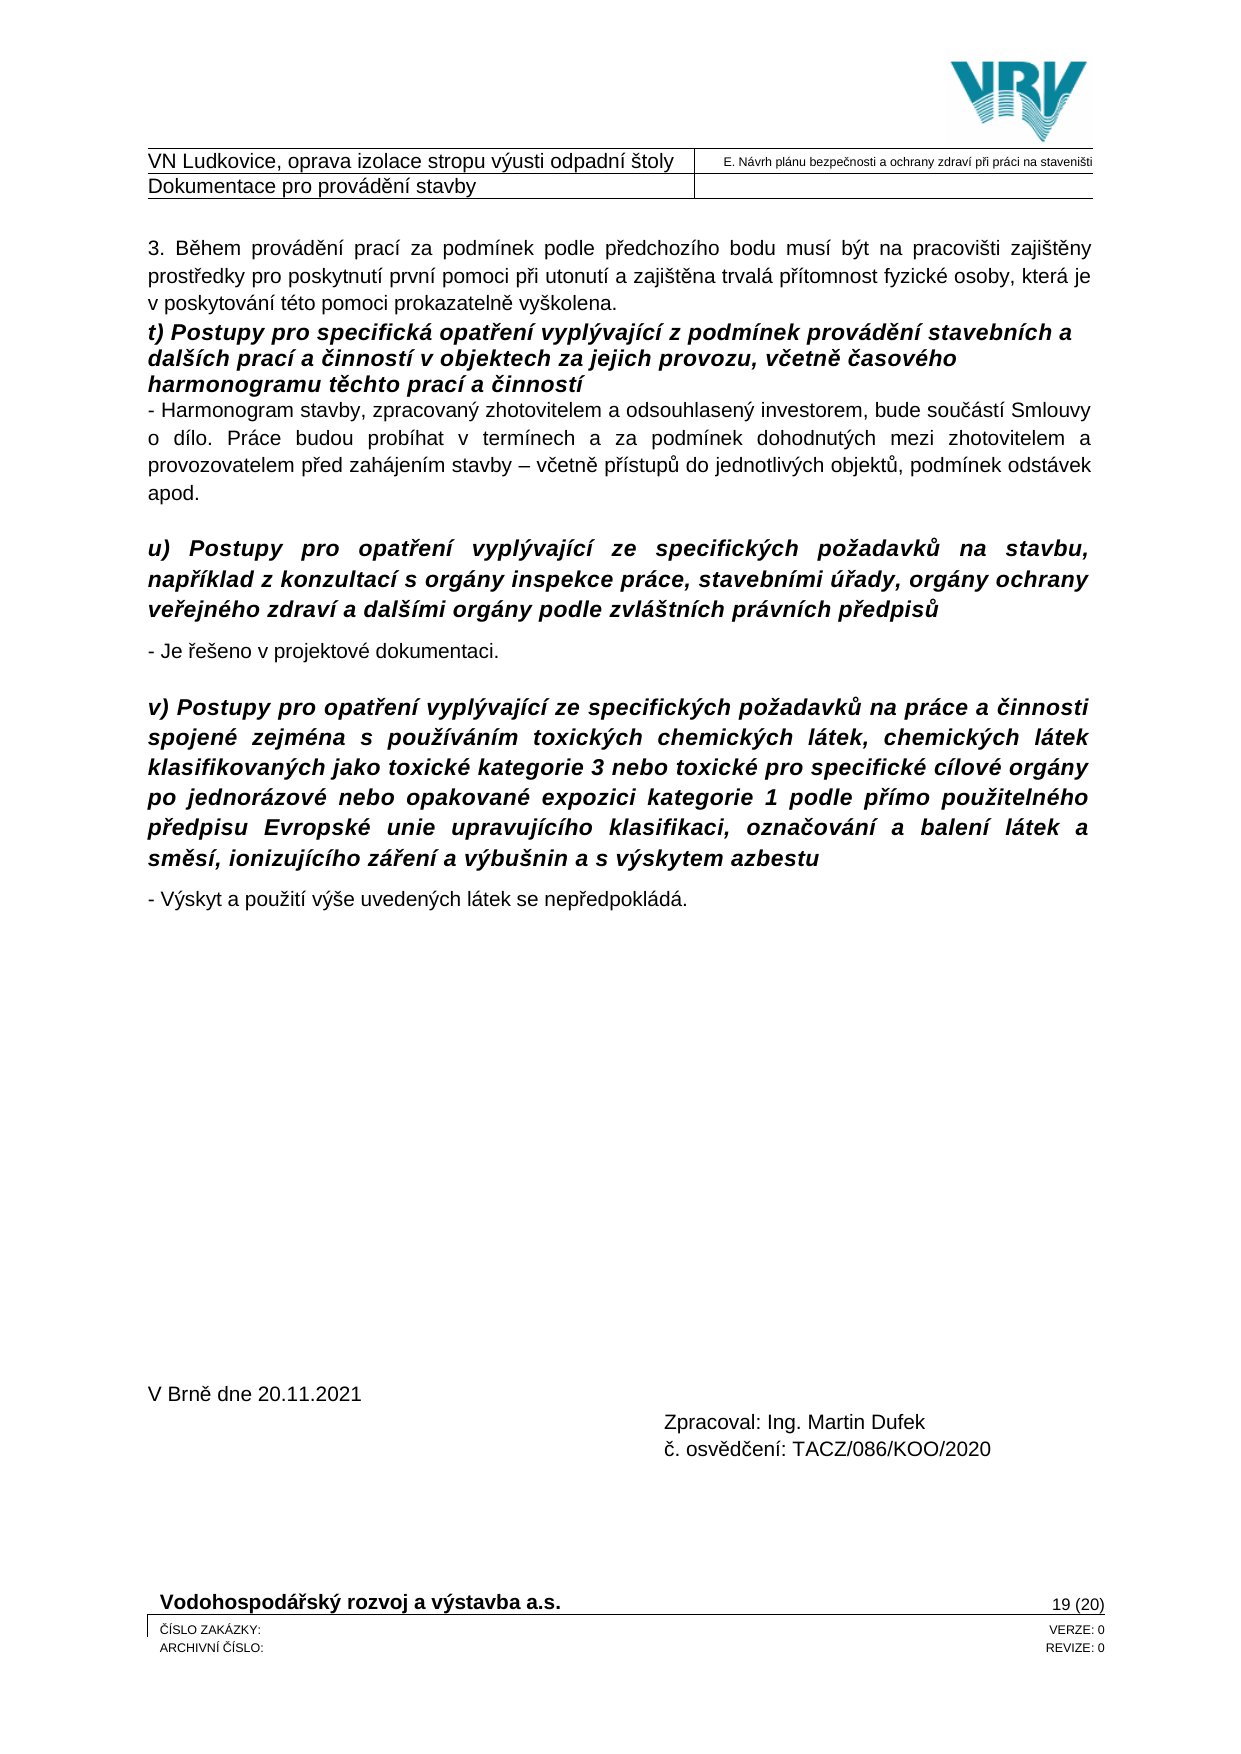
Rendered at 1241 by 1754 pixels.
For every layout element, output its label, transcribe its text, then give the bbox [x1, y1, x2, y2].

text Zpracoval: Ing. Martin Dufek [148, 1410, 1092, 1434]
text t) Postupy pro specifická opatření vyplývající z podmínek provádění stavebních a dalších prací a činností v objektech za jejich provozu, včetně časového harmonogramu těchto prací a činností [148, 319, 1092, 398]
text - Výskyt a použití výše uvedených látek se nepředpokládá. [148, 887, 1092, 911]
picture [946, 57, 1093, 147]
text - Je řešeno v projektové dokumentaci. [148, 638, 1092, 662]
text v) Postupy pro opatření vyplývající ze specifických požadavků na práce a činnosti spojené zejména s používáním toxických chemických látek, chemických látek klasifikovaných jako toxické kategorie 3 nebo toxické pro specifické cílové orgány po jednorázové nebo opakované expozici kategorie 1 podle přímo použitelného předpisu Evropské unie upravujícího klasifikaci, označování a balení látek a směsí, ionizujícího záření a výbušnin a s výskytem azbestu [148, 693, 1092, 871]
text 3. Během provádění prací za podmínek podle předchozího bodu musí být na pracovišti zajištěny prostředky pro poskytnutí první pomoci při utonutí a zajištěna trvalá přítomnost fyzické osoby, která je v poskytování této pomoci prokazatelně vyškolena. [148, 236, 1092, 315]
text u) Postupy pro opatření vyplývající ze specifických požadavků na stavbu, například z konzultací s orgány inspekce práce, stavebními úřady, orgány ochrany veřejného zdraví a dalšími orgány podle zvláštních právních předpisů [148, 535, 1092, 622]
text č. osvědčení: TACZ/086/KOO/2020 [148, 1437, 1092, 1461]
text V Brně dne 20.11.2021 [148, 1382, 1092, 1406]
text - Harmonogram stavby, zpracovaný zhotovitelem a odsouhlasený investorem, bude součástí Smlouvy o dílo. Práce budou probíhat v termínech a za podmínek dohodnutých mezi zhotovitelem a provozovatelem před zahájením stavby – včetně přístupů do jednotlivých objektů, podmínek odstávek apod. [148, 398, 1092, 504]
